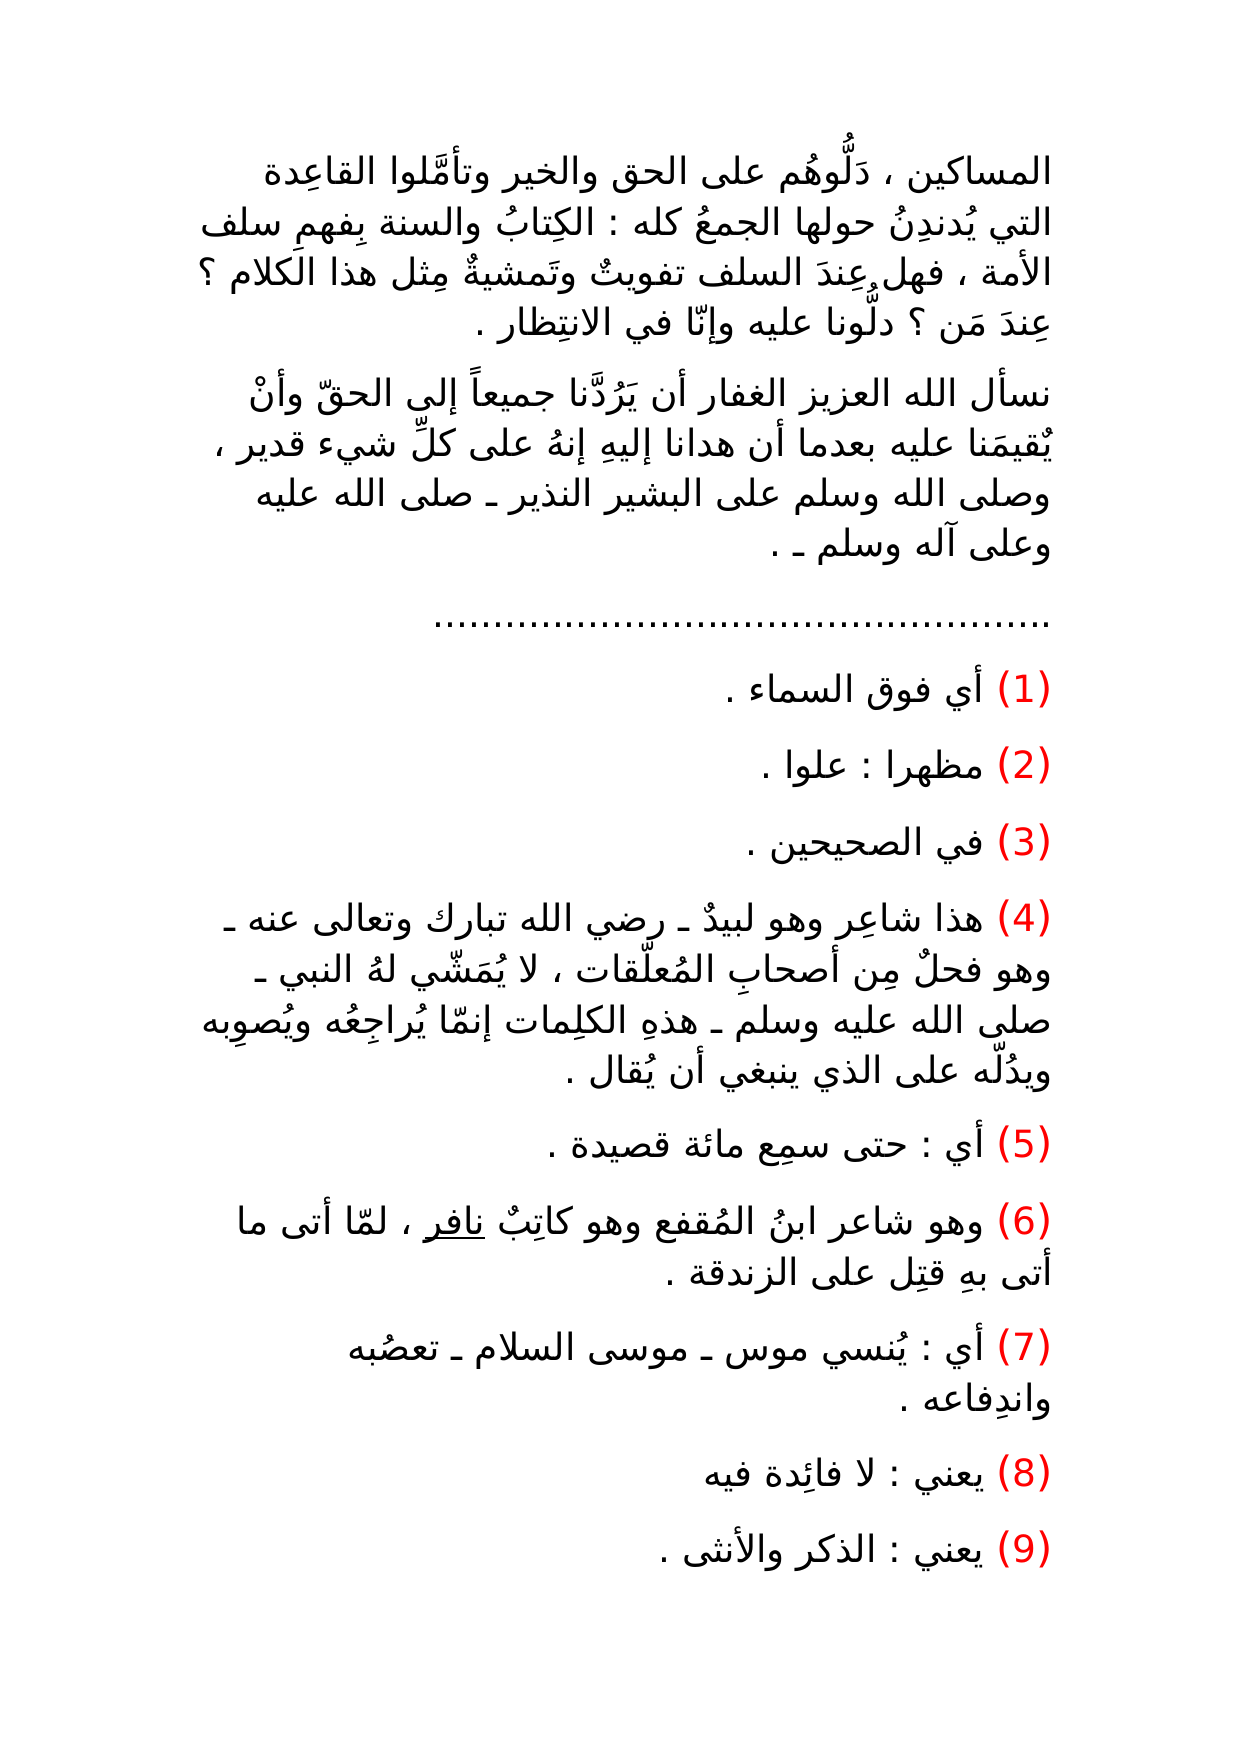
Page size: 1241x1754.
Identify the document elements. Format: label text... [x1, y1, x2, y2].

text (6) وهو شاعر ابنُ المُقفع وهو كاتِبٌ نافر ، لمّا أتى ما أتى بهِ قتِل على الزندقة . [187, 1196, 1053, 1294]
text (5) أي : حتى سمِع مائة قصيدة . [187, 1119, 1053, 1168]
text نسأل الله العزيز الغفار أن يَرُدَّنا جميعاً إلى الحقّ وأنْ يٌقيمَنا عليه بعدما أن هدانا إليهِ إنهُ على كلِّ شيء قدير ، وصلى الله وسلم على البشير النذير ـ صلى الله عليه وعلى آله وسلم ـ . [187, 371, 1053, 565]
text (4) هذا شاعِر وهو لبيدٌ ـ رضي الله تبارك وتعالى عنه ـ وهو فحلٌ مِن أصحابِ المُعلّقات ، لا يُمَشّي لهُ النبي ـ صلى الله عليه وسلم ـ هذهِ الكلِمات إنمّا يُراجِعُه ويُصوِبه ويدُلّه على الذي ينبغي أن يُقال . [187, 893, 1053, 1092]
text (9) يعني : الذكر والأنثى . [187, 1524, 1053, 1573]
text .................................................... [187, 592, 1053, 636]
text (8) يعني : لا فائِدة فيه [187, 1448, 1053, 1496]
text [187, 150, 1053, 344]
text (7) أي : يُنسي موس ـ موسى السلام ـ تعصُبه واندِفاعه . [187, 1322, 1053, 1420]
text (3) في الصحيحين . [187, 817, 1053, 865]
text (1) أي فوق السماء . [187, 663, 1053, 712]
text (2) مظهرا : علوا . [187, 740, 1053, 788]
